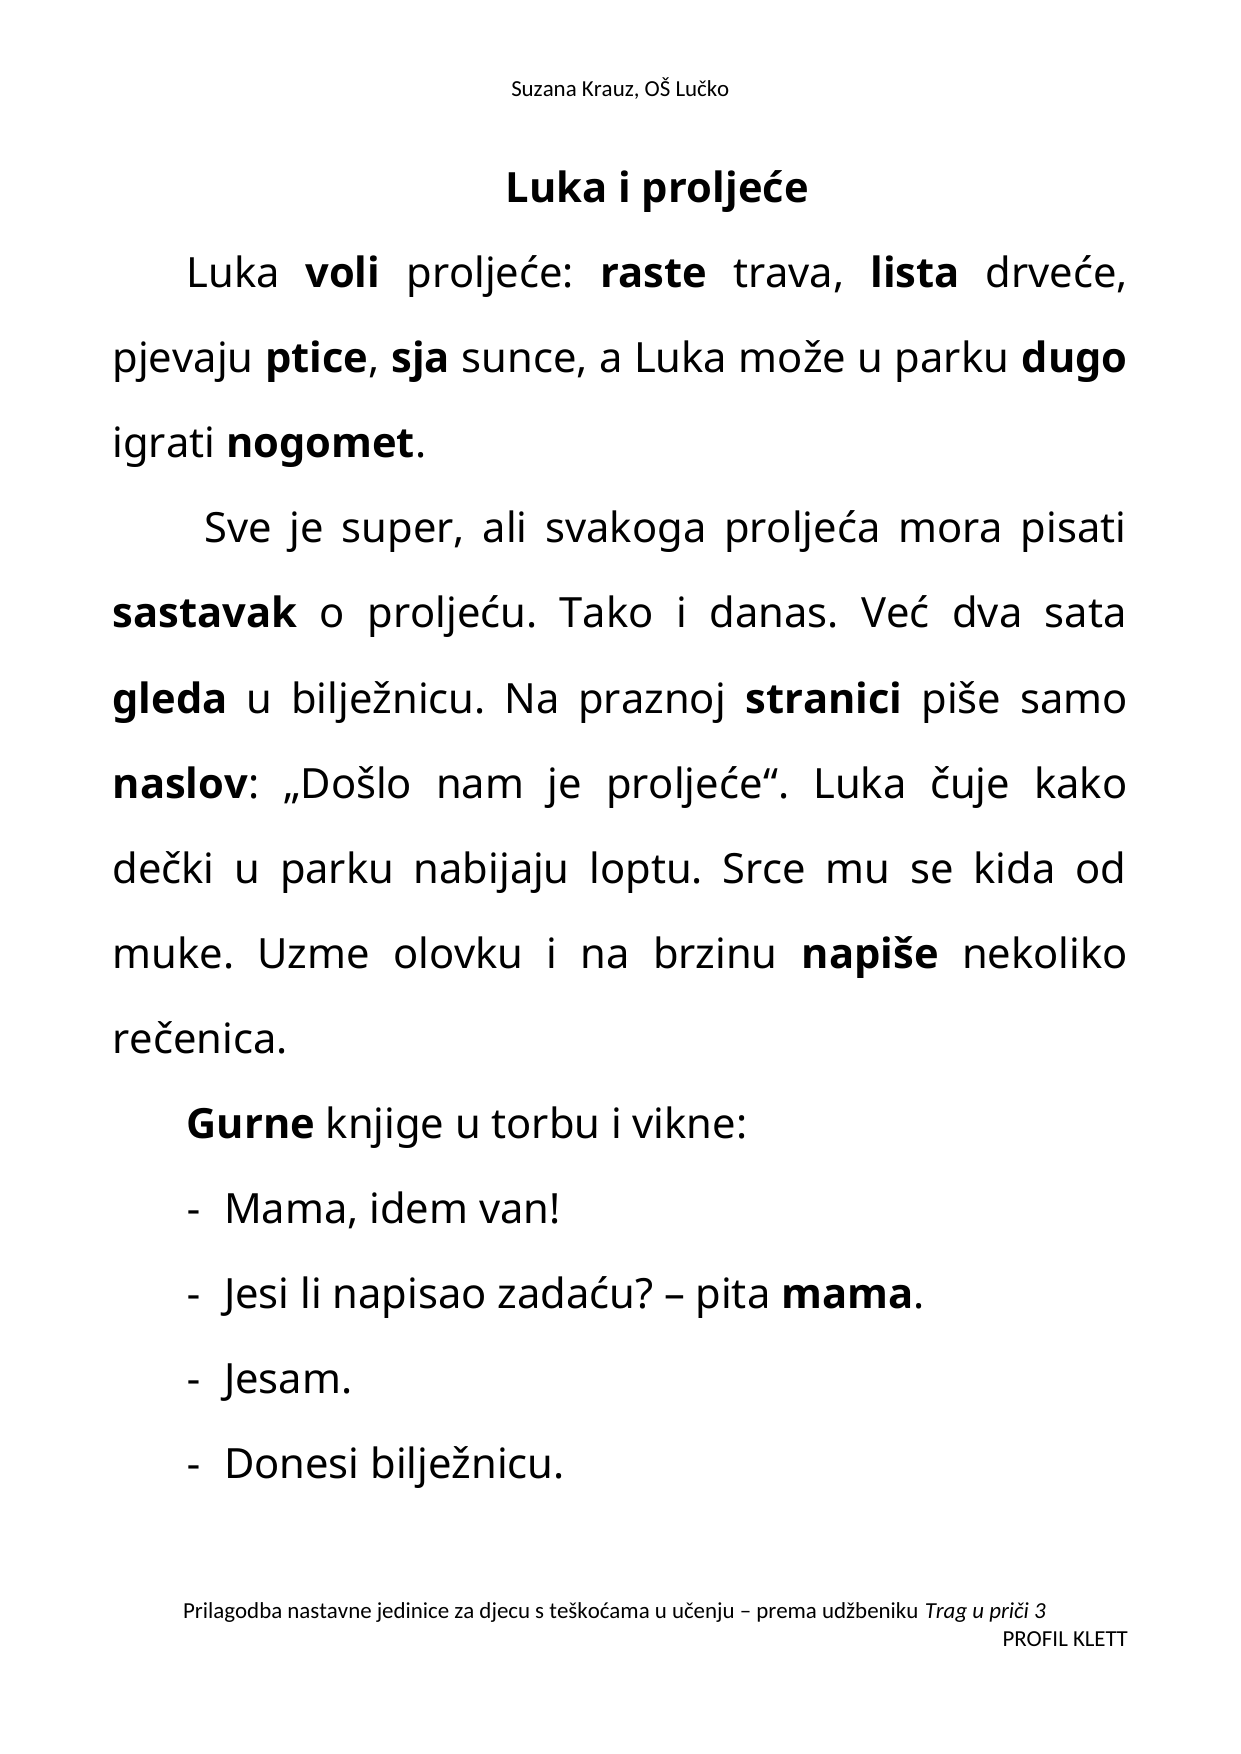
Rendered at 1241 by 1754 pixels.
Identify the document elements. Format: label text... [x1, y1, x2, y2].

text Luka voli proljeće: raste trava, lista drveće, pjevaju ptice, sja sunce, a Luka može u parku dugo igrati nogomet. [112, 243, 1128, 470]
list Mama, idem van! [186, 1179, 1128, 1236]
text Luka i proljeće [112, 158, 1128, 214]
list Jesam. [186, 1349, 1128, 1406]
text Gurne knjige u torbu i vikne: [112, 1094, 1128, 1151]
text Sve je super, ali svakoga proljeća mora pisati sastavak o proljeću. Tako i danas. Već dva sata gleda u bilježnicu. Na praznoj stranici piše samo naslov: „Došlo nam je proljeće“. Luka čuje kako dečki u parku nabijaju loptu. Srce mu se kida od muke. Uzme olovku i na brzinu napiše nekoliko rečenica. [112, 498, 1128, 1066]
list Donesi bilježnicu. [186, 1434, 1128, 1491]
list Jesi li napisao zadaću? – pita mama. [186, 1264, 1128, 1321]
